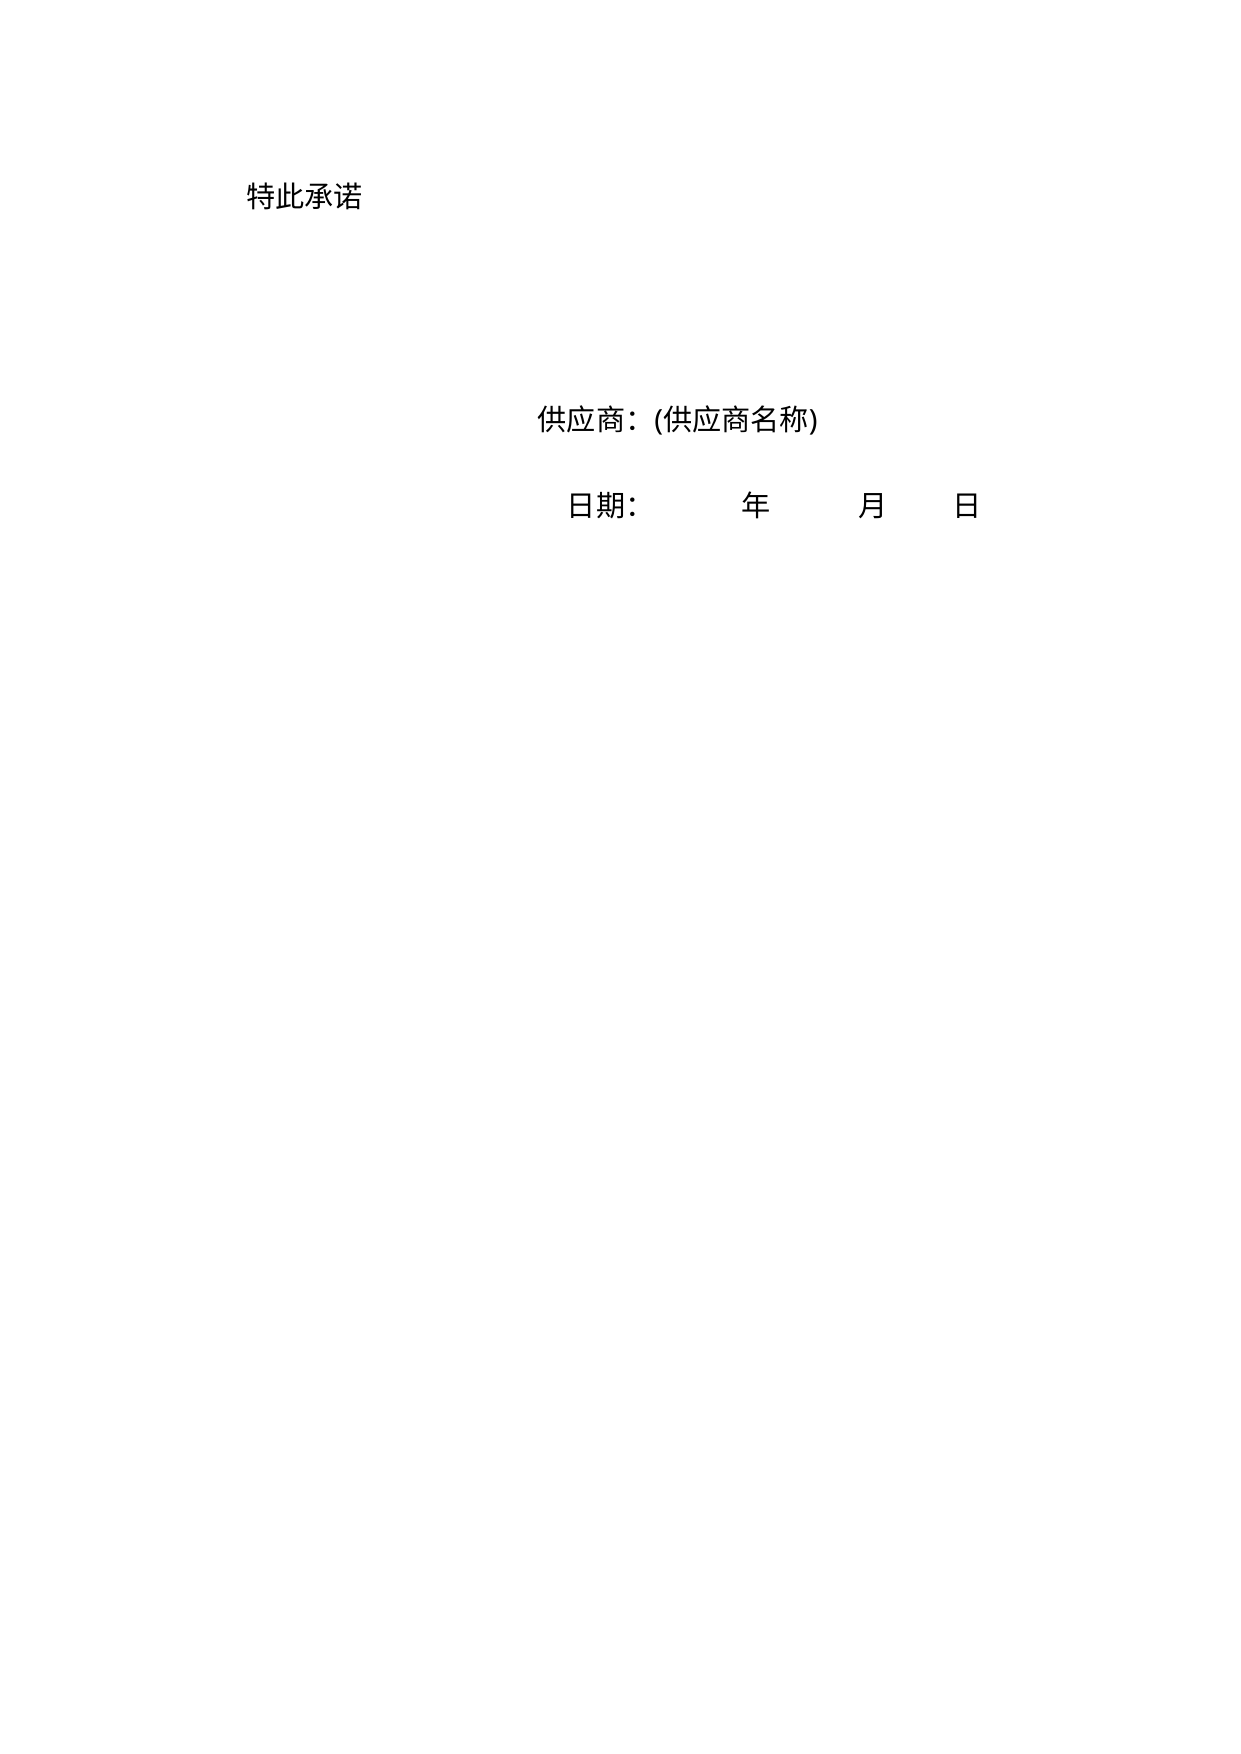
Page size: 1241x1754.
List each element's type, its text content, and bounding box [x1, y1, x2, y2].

text 供应商：(供应商名称) [187, 385, 1053, 450]
text 日期： 年 月 日 [187, 471, 1053, 536]
text 特此承诺 [187, 162, 1053, 227]
